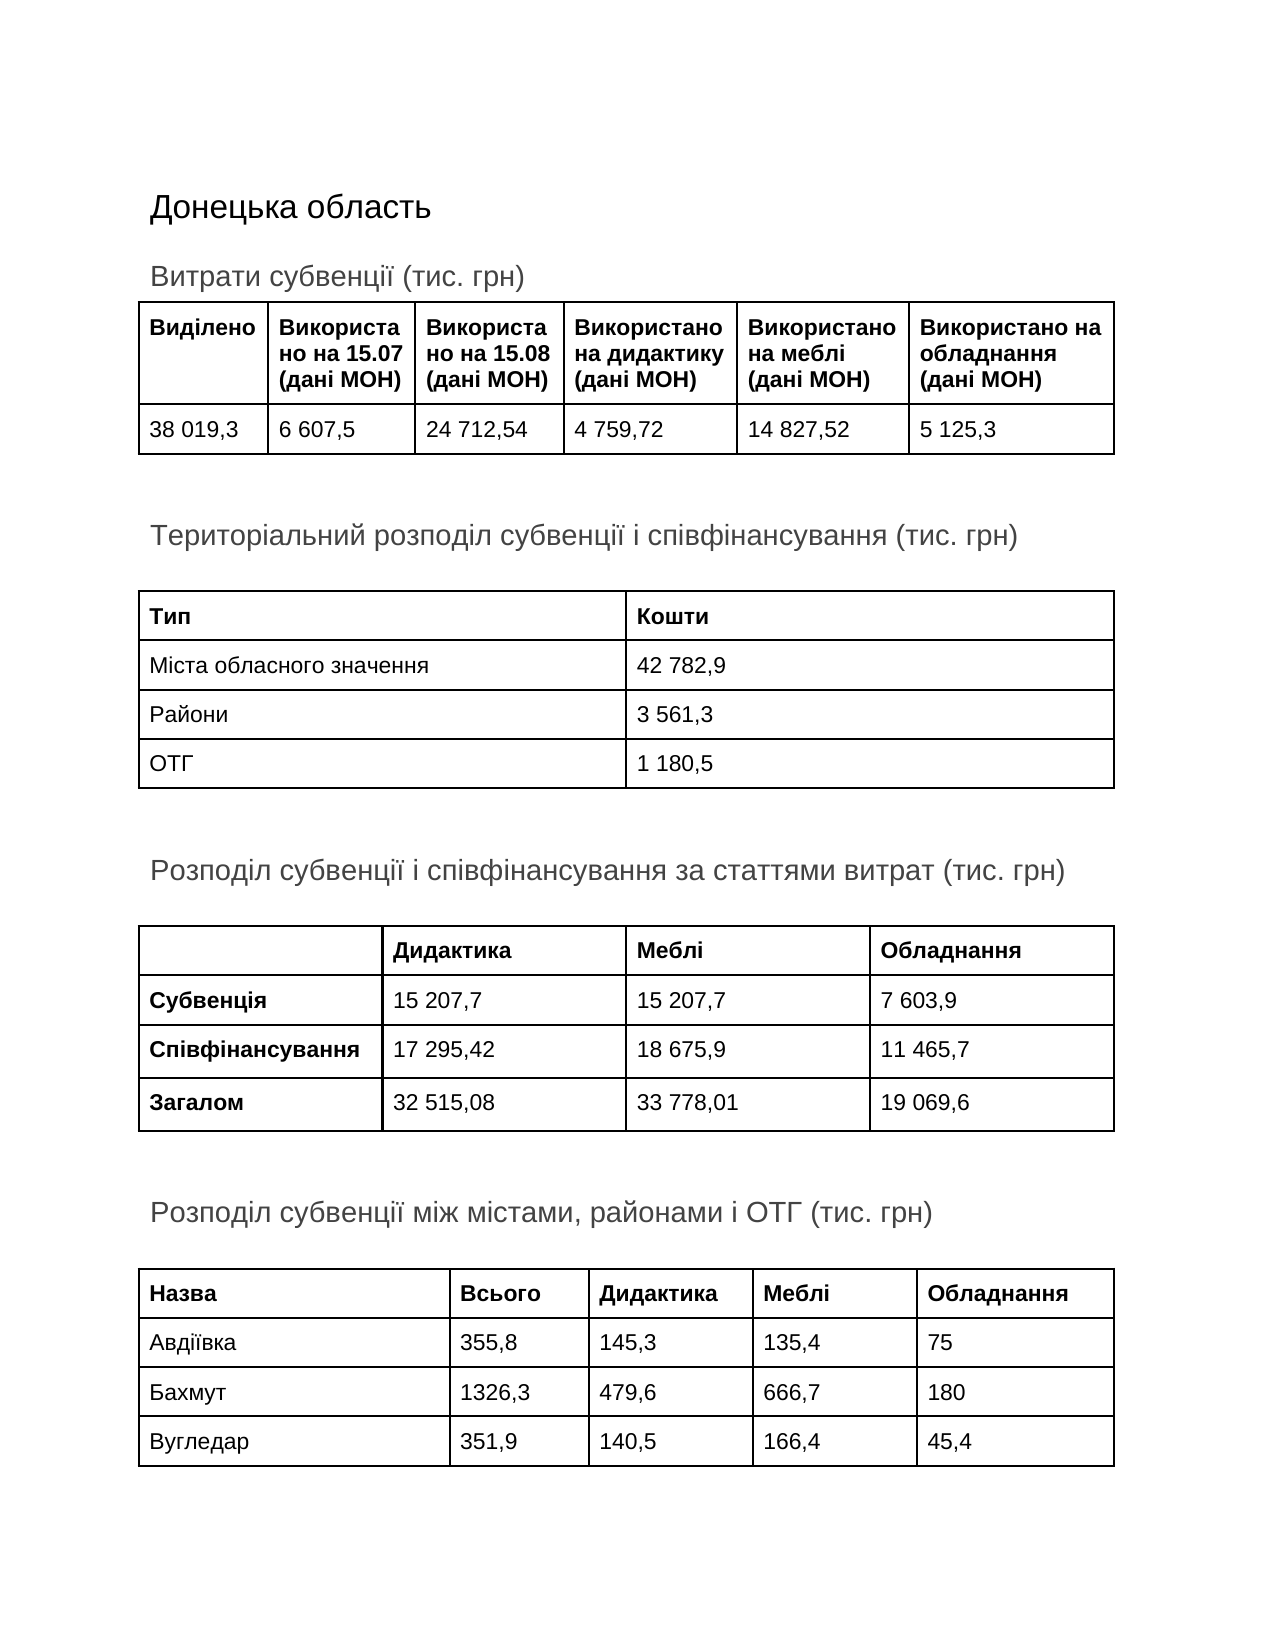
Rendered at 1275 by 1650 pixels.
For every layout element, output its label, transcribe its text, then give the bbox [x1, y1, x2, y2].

table_cell 1 180,5 [627, 740, 1113, 787]
subtitle Розподіл субвенції і співфінансування за статтями витрат (тис. грн) [150, 853, 1125, 886]
table_header Використано на 15.08 (дані МОН) [416, 303, 563, 403]
table_cell Авдіївка [140, 1319, 449, 1366]
table_cell Субвенція [140, 976, 381, 1023]
table_cell Вугледар [140, 1417, 449, 1464]
table_cell 666,7 [754, 1368, 916, 1415]
table_header [140, 927, 381, 974]
table_cell 33 778,01 [627, 1079, 869, 1130]
table_header Тип [140, 592, 625, 639]
table_header Використано на меблі (дані МОН) [738, 303, 908, 403]
table_cell 17 295,42 [384, 1026, 625, 1077]
table_cell 355,8 [451, 1319, 588, 1366]
table_cell 24 712,54 [416, 405, 563, 452]
table_cell 6 607,5 [269, 405, 414, 452]
table_header Використано на дидактику (дані МОН) [565, 303, 736, 403]
table_cell Райони [140, 691, 625, 738]
table_cell 38 019,3 [140, 405, 267, 452]
table_cell 32 515,08 [384, 1079, 625, 1130]
table_cell 19 069,6 [871, 1079, 1113, 1130]
table_header Назва [140, 1270, 449, 1317]
table_cell Міста обласного значення [140, 641, 625, 689]
table_cell 3 561,3 [627, 691, 1113, 738]
table_header Обладнання [918, 1270, 1113, 1317]
table_header Обладнання [871, 927, 1113, 974]
table_cell 18 675,9 [627, 1026, 869, 1077]
table_cell 42 782,9 [627, 641, 1113, 689]
table_cell 1326,3 [451, 1368, 588, 1415]
table_header Меблі [627, 927, 869, 974]
table_cell 145,3 [590, 1319, 752, 1366]
table_cell Бахмут [140, 1368, 449, 1415]
table_cell 351,9 [451, 1417, 588, 1464]
table_header Виділено [140, 303, 267, 403]
subtitle Донецька область [150, 187, 1125, 226]
table_header Використано на обладнання (дані МОН) [910, 303, 1113, 403]
table_cell 5 125,3 [910, 405, 1113, 452]
table_header Дидактика [590, 1270, 752, 1317]
table_cell 140,5 [590, 1417, 752, 1464]
table_cell 4 759,72 [565, 405, 736, 452]
table_header Всього [451, 1270, 588, 1317]
table_cell 15 207,7 [384, 976, 625, 1023]
table_cell Співфінансування [140, 1026, 381, 1077]
table_cell 14 827,52 [738, 405, 908, 452]
table_cell 7 603,9 [871, 976, 1113, 1023]
subtitle Територіальний розподіл субвенції і співфінансування (тис. грн) [150, 518, 1125, 552]
table_cell 11 465,7 [871, 1026, 1113, 1077]
table_header Меблі [754, 1270, 916, 1317]
table_cell 15 207,7 [627, 976, 869, 1023]
table_header Кошти [627, 592, 1113, 639]
table_cell 75 [918, 1319, 1113, 1366]
table_cell 135,4 [754, 1319, 916, 1366]
subtitle Витрати субвенції (тис. грн) [150, 259, 1125, 293]
table_cell 45,4 [918, 1417, 1113, 1464]
table_cell ОТГ [140, 740, 625, 787]
table_cell 479,6 [590, 1368, 752, 1415]
table_header Дидактика [384, 927, 625, 974]
table_header Використано на 15.07 (дані МОН) [269, 303, 414, 403]
subtitle Розподіл субвенції між містами, районами і ОТГ (тис. грн) [150, 1195, 1125, 1229]
table_cell Загалом [140, 1079, 381, 1130]
table_cell 166,4 [754, 1417, 916, 1464]
table_cell 180 [918, 1368, 1113, 1415]
